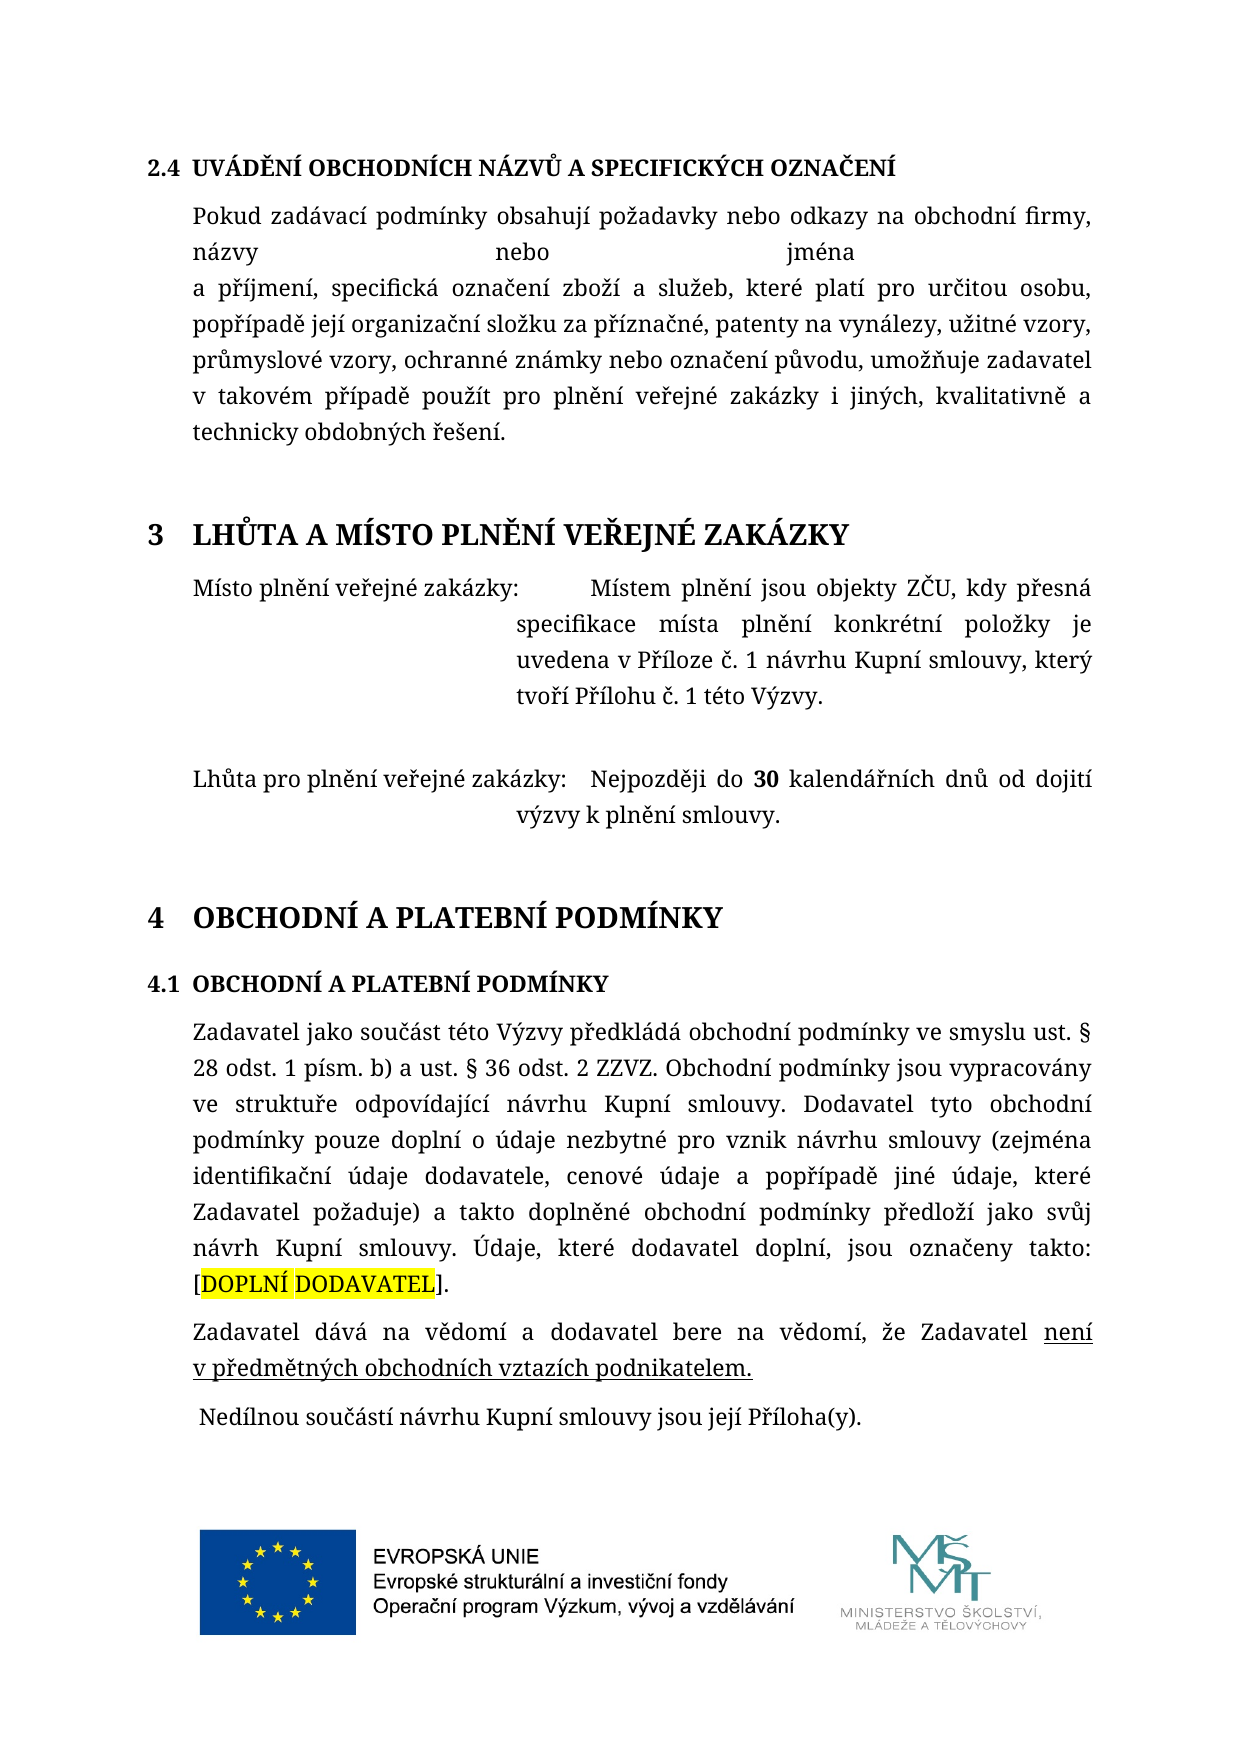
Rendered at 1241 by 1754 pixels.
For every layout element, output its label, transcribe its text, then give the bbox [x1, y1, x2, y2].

subtitle 4 OBCHODNÍ A PLATEBNÍ PODMÍNKY [148, 897, 1093, 937]
subtitle 3 LHŮTA A MÍSTO PLNĚNÍ VEŘEJNÉ ZAKÁZKY [148, 514, 1093, 554]
text Lhůta pro plnění veřejné zakázky: Nejpozději do 30 kalendářních dnů od dojití výzvy k plnění smlouvy. [193, 763, 1093, 830]
text Místo plnění veřejné zakázky: Místem plnění jsou objekty ZČU, kdy přesná specifikace místa plnění konkrétní položky je uvedena v Příloze č. 1 návrhu Kupní smlouvy, který tvoří Přílohu č. 1 této Výzvy. [193, 572, 1093, 711]
text Nedílnou součástí návrhu Kupní smlouvy jsou její Příloha(y). [193, 1401, 1093, 1432]
picture [147, 1477, 1093, 1687]
text Zadavatel dává na vědomí a dodavatel bere na vědomí, že Zadavatel není v předmětných obchodních vztazích podnikatelem. [193, 1316, 1093, 1383]
text Zadavatel jako součást této Výzvy předkládá obchodní podmínky ve smyslu ust. § 28 odst. 1 písm. b) a ust. § 36 odst. 2 ZZVZ. Obchodní podmínky jsou vypracovány ve struktuře odpovídající návrhu Kupní smlouvy. Dodavatel tyto obchodní podmínky pouze doplní o údaje nezbytné pro vznik návrhu smlouvy (zejména identifikační údaje dodavatele, cenové údaje a popřípadě jiné údaje, které Zadavatel požaduje) a takto doplněné obchodní podmínky předloží jako svůj návrh Kupní smlouvy. Údaje, které dodavatel doplní, jsou označeny takto: [DOPLNÍ DODAVATEL]. [193, 1016, 1093, 1299]
text Pokud zadávací podmínky obsahují požadavky nebo odkazy na obchodní firmy, názvy nebo jména a příjmení, specifická označení zboží a služeb, které platí pro určitou osobu, popřípadě její organizační složku za příznačné, patenty na vynálezy, užitné vzory, průmyslové vzory, ochranné známky nebo označení původu, umožňuje zadavatel v takovém případě použít pro plnění veřejné zakázky i jiných, kvalitativně a technicky obdobných řešení. [192, 200, 1093, 447]
subtitle 2.4 UVÁDĚNÍ OBCHODNÍCH NÁZVŮ A SPECIFICKÝCH OZNAČENÍ [147, 152, 1093, 183]
subtitle 4.1 OBCHODNÍ A PLATEBNÍ PODMÍNKY [147, 968, 1093, 999]
